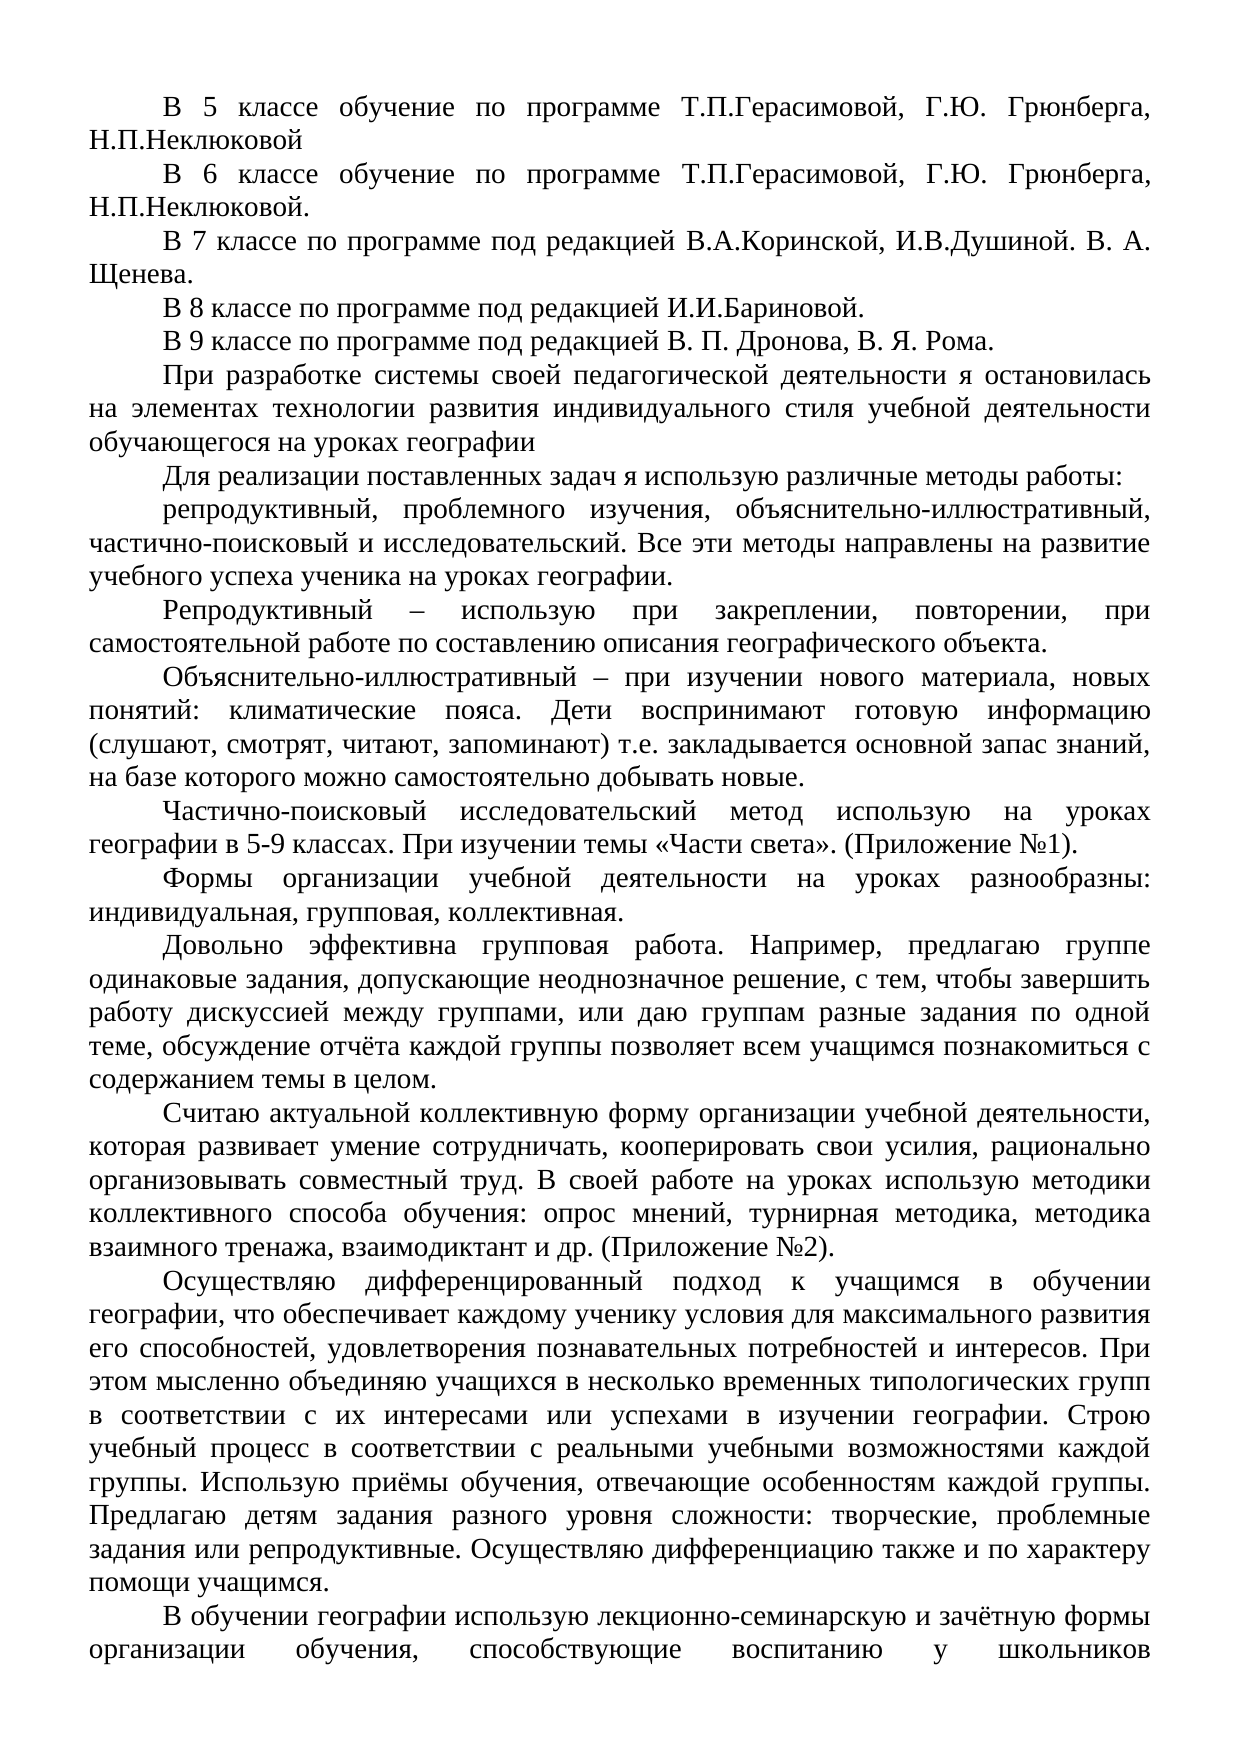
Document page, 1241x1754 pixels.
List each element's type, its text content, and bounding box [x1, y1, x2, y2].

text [89, 1598, 1152, 1665]
text Объяснительно-иллюстративный – при изучении нового материала, новых понятий: климатические пояса. Дети воспринимают готовую информацию (слушают, смотрят, читают, запоминают) т.е. закладывается основной запас знаний, на базе которого можно самостоятельно добывать новые. [89, 659, 1152, 793]
text Для реализации поставленных задач я использую различные методы работы: [89, 458, 1152, 491]
text Довольно эффективна групповая работа. Например, предлагаю группе одинаковые задания, допускающие неоднозначное решение, с тем, чтобы завершить работу дискуссией между группами, или даю группам разные задания по одной теме, обсуждение отчёта каждой группы позволяет всем учащимся познакомиться с содержанием темы в целом. [89, 927, 1152, 1095]
text В 8 классе по программе под редакцией И.И.Бариновой. [89, 290, 1152, 323]
text При разработке системы своей педагогической деятельности я остановилась на элементах технологии развития индивидуального стиля учебной деятельности обучающегося на уроках географии [89, 357, 1152, 458]
text В 5 классе обучение по программе Т.П.Герасимовой, Г.Ю. Грюнберга, Н.П.Неклюковой [89, 89, 1152, 156]
text В 6 классе обучение по программе Т.П.Герасимовой, Г.Ю. Грюнберга, Н.П.Неклюковой. [89, 156, 1152, 223]
text Формы организации учебной деятельности на уроках разнообразны: индивидуальная, групповая, коллективная. [89, 860, 1152, 927]
text Считаю актуальной коллективную форму организации учебной деятельности, которая развивает умение сотрудничать, кооперировать свои усилия, рационально организовывать совместный труд. В своей работе на уроках использую методики коллективного способа обучения: опрос мнений, турнирная методика, методика взаимного тренажа, взаимодиктант и др. (Приложение №2). [89, 1095, 1152, 1263]
text В 9 классе по программе под редакцией В. П. Дронова, В. Я. Рома. [89, 323, 1152, 357]
text Осуществляю дифференцированный подход к учащимся в обучении географии, что обеспечивает каждому ученику условия для максимального развития его способностей, удовлетворения познавательных потребностей и интересов. При этом мысленно объединяю учащихся в несколько временных типологических групп в соответствии с их интересами или успехами в изучении географии. Строю учебный процесс в соответствии с реальными учебными возможностями каждой группы. Использую приёмы обучения, отвечающие особенностям каждой группы. Предлагаю детям задания разного уровня сложности: творческие, проблемные задания или репродуктивные. Осуществляю дифференциацию также и по характеру помощи учащимся. [89, 1263, 1152, 1598]
text В 7 классе по программе под редакцией В.А.Коринской, И.В.Душиной. В. А. Щенева. [89, 223, 1152, 290]
text Частично-поисковый исследовательский метод использую на уроках географии в 5-9 классах. При изучении темы «Части света». (Приложение №1). [89, 793, 1152, 860]
text репродуктивный, проблемного изучения, объяснительно-иллюстративный, частично-поисковый и исследовательский. Все эти методы направлены на развитие учебного успеха ученика на уроках географии. [89, 491, 1152, 592]
text Репродуктивный – использую при закреплении, повторении, при самостоятельной работе по составлению описания географического объекта. [89, 592, 1152, 659]
